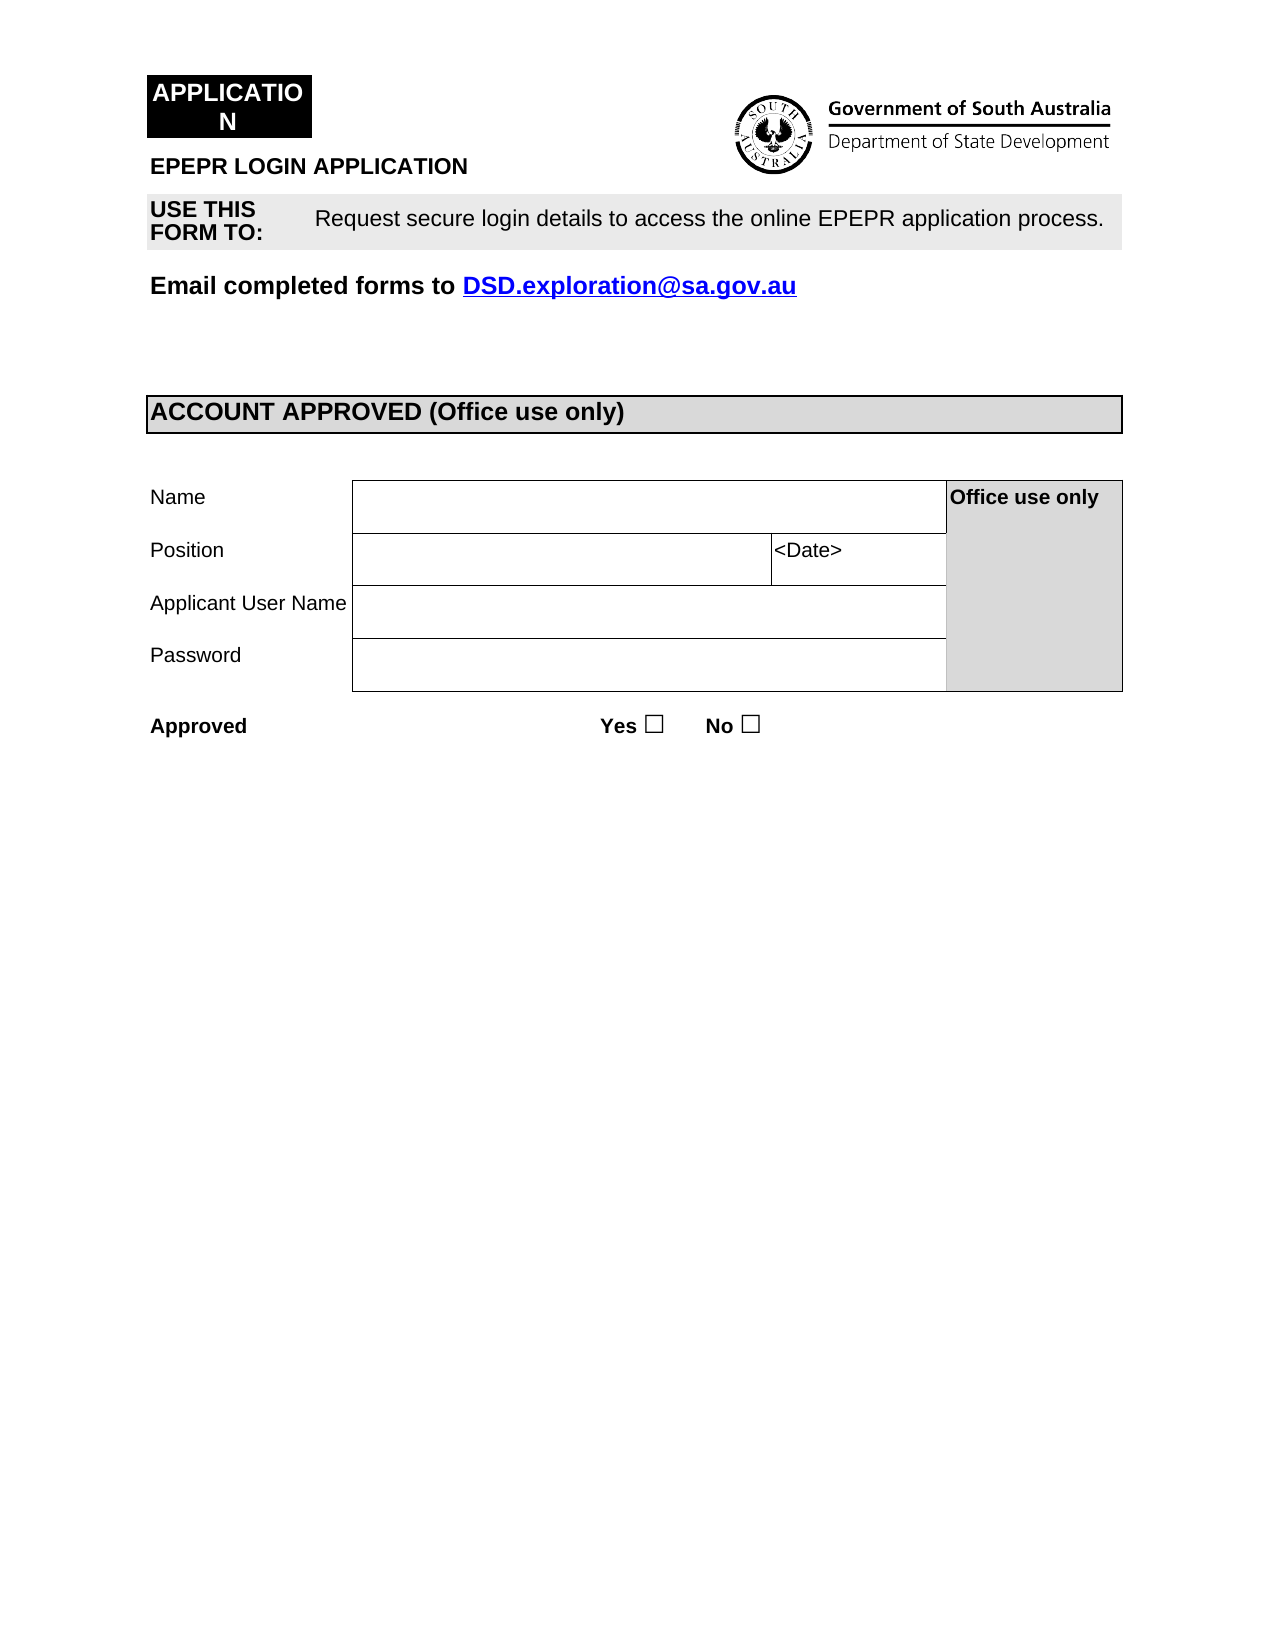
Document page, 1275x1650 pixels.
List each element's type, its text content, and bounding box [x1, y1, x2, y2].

table_cell [353, 586, 946, 638]
table_header Name [147, 480, 352, 532]
table_cell [353, 639, 946, 691]
table_cell Password [147, 638, 352, 691]
table_header ACCOUNT APPROVED (Office use only) [148, 397, 1121, 432]
table_cell <Date> [772, 534, 946, 585]
table_header Office use only [947, 481, 1122, 691]
text Email completed forms to DSD.exploration@sa.gov.au [150, 278, 663, 299]
text Email completed forms to DSD.exploration@sa.gov.au [660, 278, 1125, 299]
table_header [353, 481, 946, 532]
picture [725, 80, 1120, 189]
table_cell Applicant User Name [147, 585, 352, 638]
table_cell Position [147, 533, 352, 585]
table_cell [353, 534, 771, 585]
text Approved Yes No [150, 717, 1125, 738]
